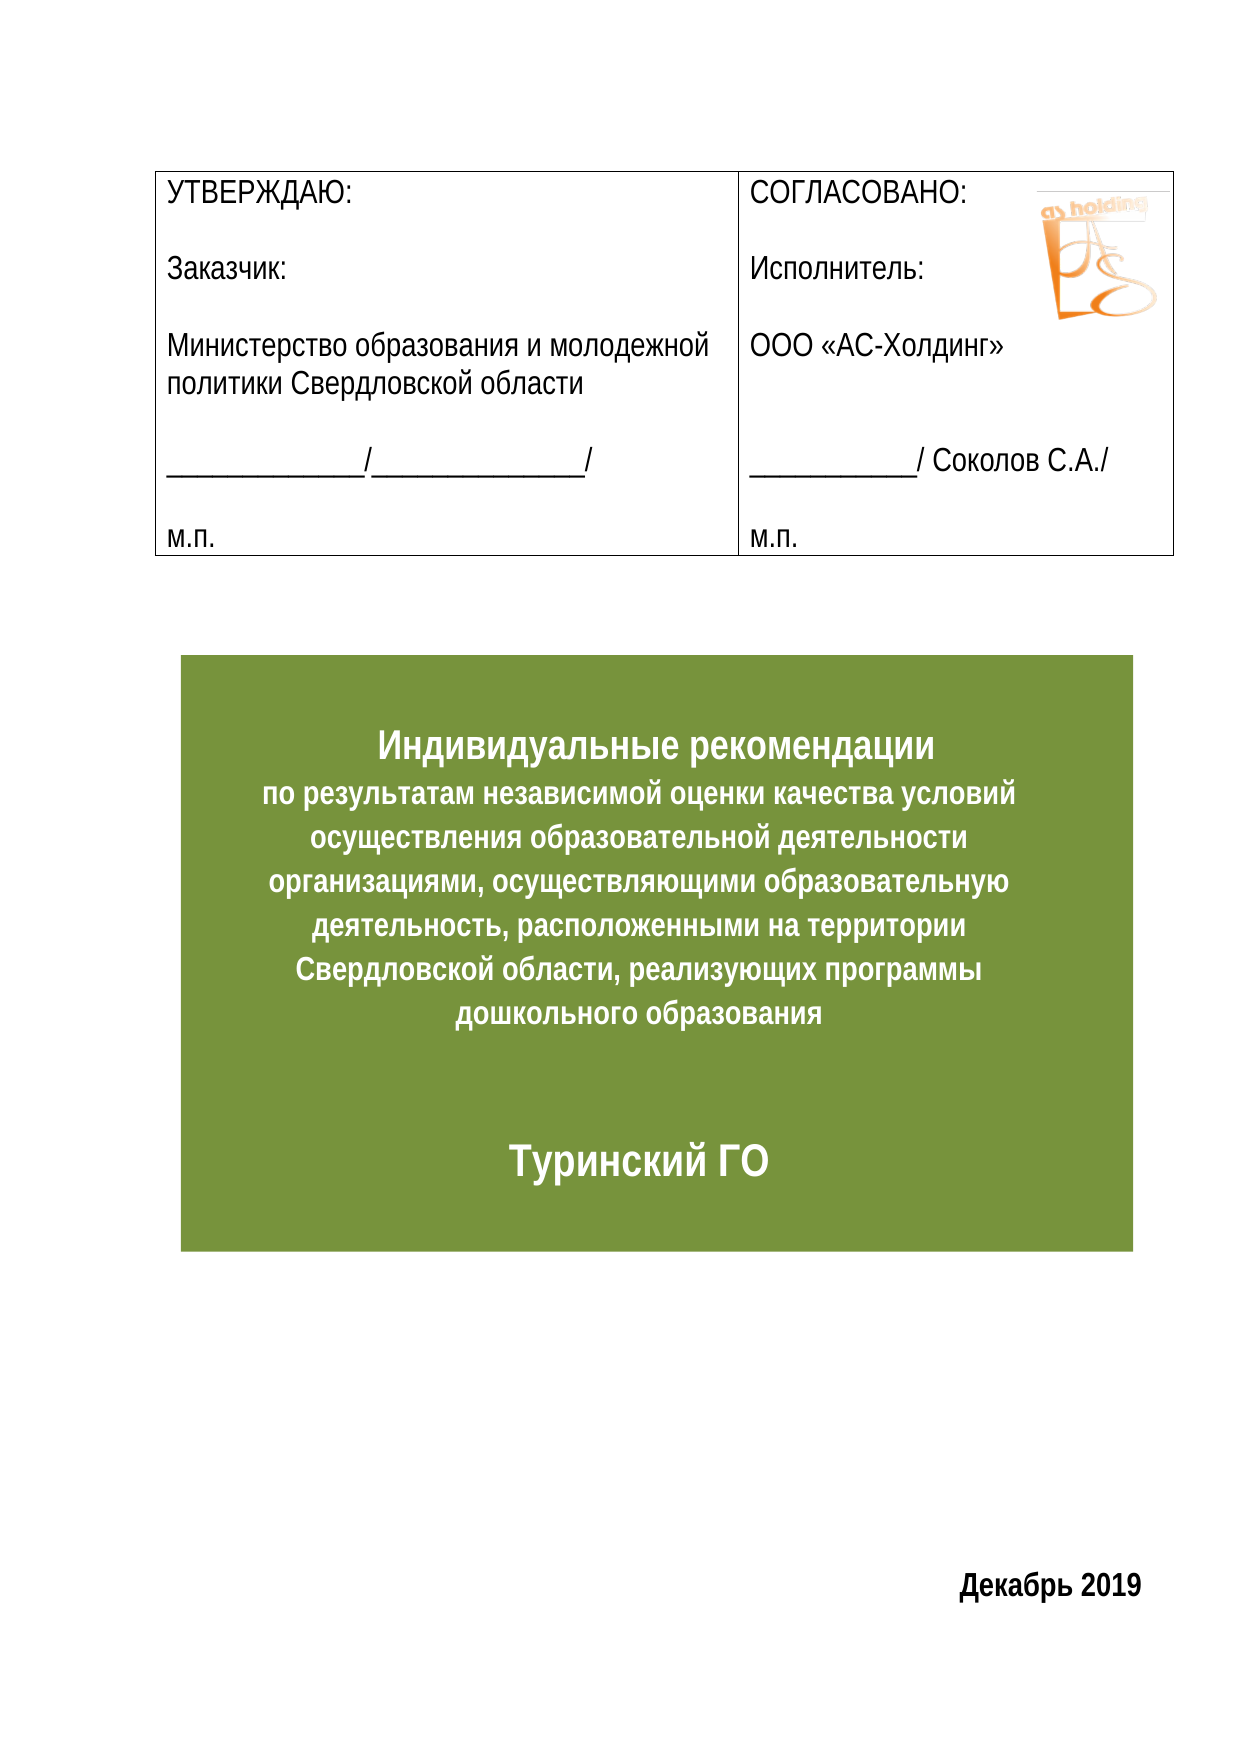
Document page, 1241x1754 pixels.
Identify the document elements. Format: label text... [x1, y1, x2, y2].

picture [1035, 191, 1170, 326]
table_header УТВЕРЖДАЮ: Заказчик: Министерство образования и молодежной политики Свердловской области _____________/______________/ м.п. [156, 172, 738, 554]
table_header СОГЛАСОВАНО: Исполнитель: ООО «АС-Холдинг» ___________/ Соколов С.А./ м.п. [739, 172, 1173, 554]
